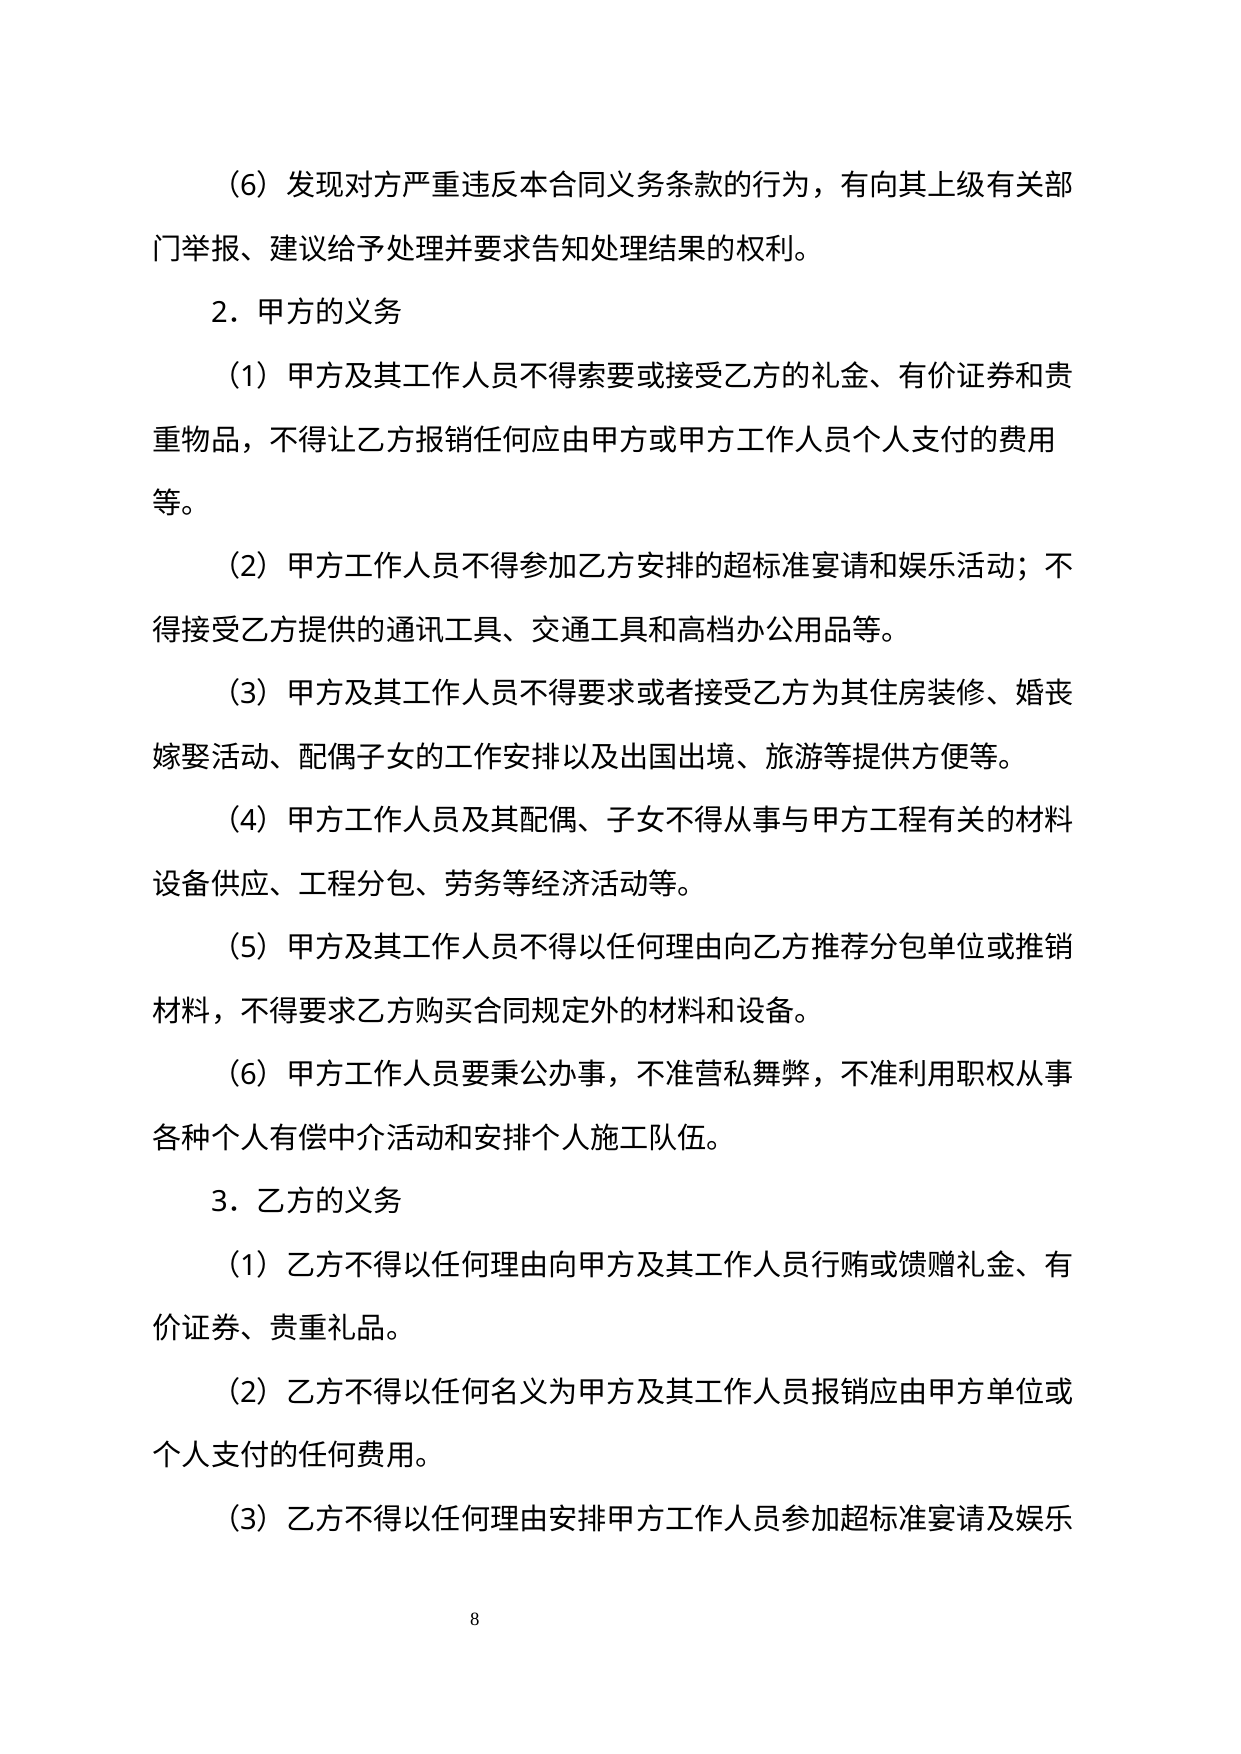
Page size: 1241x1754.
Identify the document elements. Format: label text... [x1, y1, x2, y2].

text （1）甲方及其工作人员不得索要或接受乙方的礼金、有价证券和贵重物品，不得让乙方报销任何应由甲方或甲方工作人员个人支付的费用等。 [152, 352, 1088, 522]
text （2）甲方工作人员不得参加乙方安排的超标准宴请和娱乐活动；不得接受乙方提供的通讯工具、交通工具和高档办公用品等。 [152, 543, 1088, 649]
text （6）发现对方严重违反本合同义务条款的行为，有向其上级有关部门举报、建议给予处理并要求告知处理结果的权利。 [152, 162, 1088, 268]
text （3）甲方及其工作人员不得要求或者接受乙方为其住房装修、婚丧嫁娶活动、配偶子女的工作安排以及出国出境、旅游等提供方便等。 [152, 670, 1088, 776]
text （4）甲方工作人员及其配偶、子女不得从事与甲方工程有关的材料设备供应、工程分包、劳务等经济活动等。 [152, 797, 1088, 903]
text （1）乙方不得以任何理由向甲方及其工作人员行贿或馈赠礼金、有价证券、贵重礼品。 [152, 1241, 1088, 1347]
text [152, 1495, 1088, 1538]
text （5）甲方及其工作人员不得以任何理由向乙方推荐分包单位或推销材料，不得要求乙方购买合同规定外的材料和设备。 [152, 924, 1088, 1030]
text 3．乙方的义务 [152, 1178, 1088, 1220]
text （6）甲方工作人员要秉公办事，不准营私舞弊，不准利用职权从事各种个人有偿中介活动和安排个人施工队伍。 [152, 1051, 1088, 1157]
text （2）乙方不得以任何名义为甲方及其工作人员报销应由甲方单位或个人支付的任何费用。 [152, 1368, 1088, 1474]
text 2．甲方的义务 [152, 289, 1088, 331]
